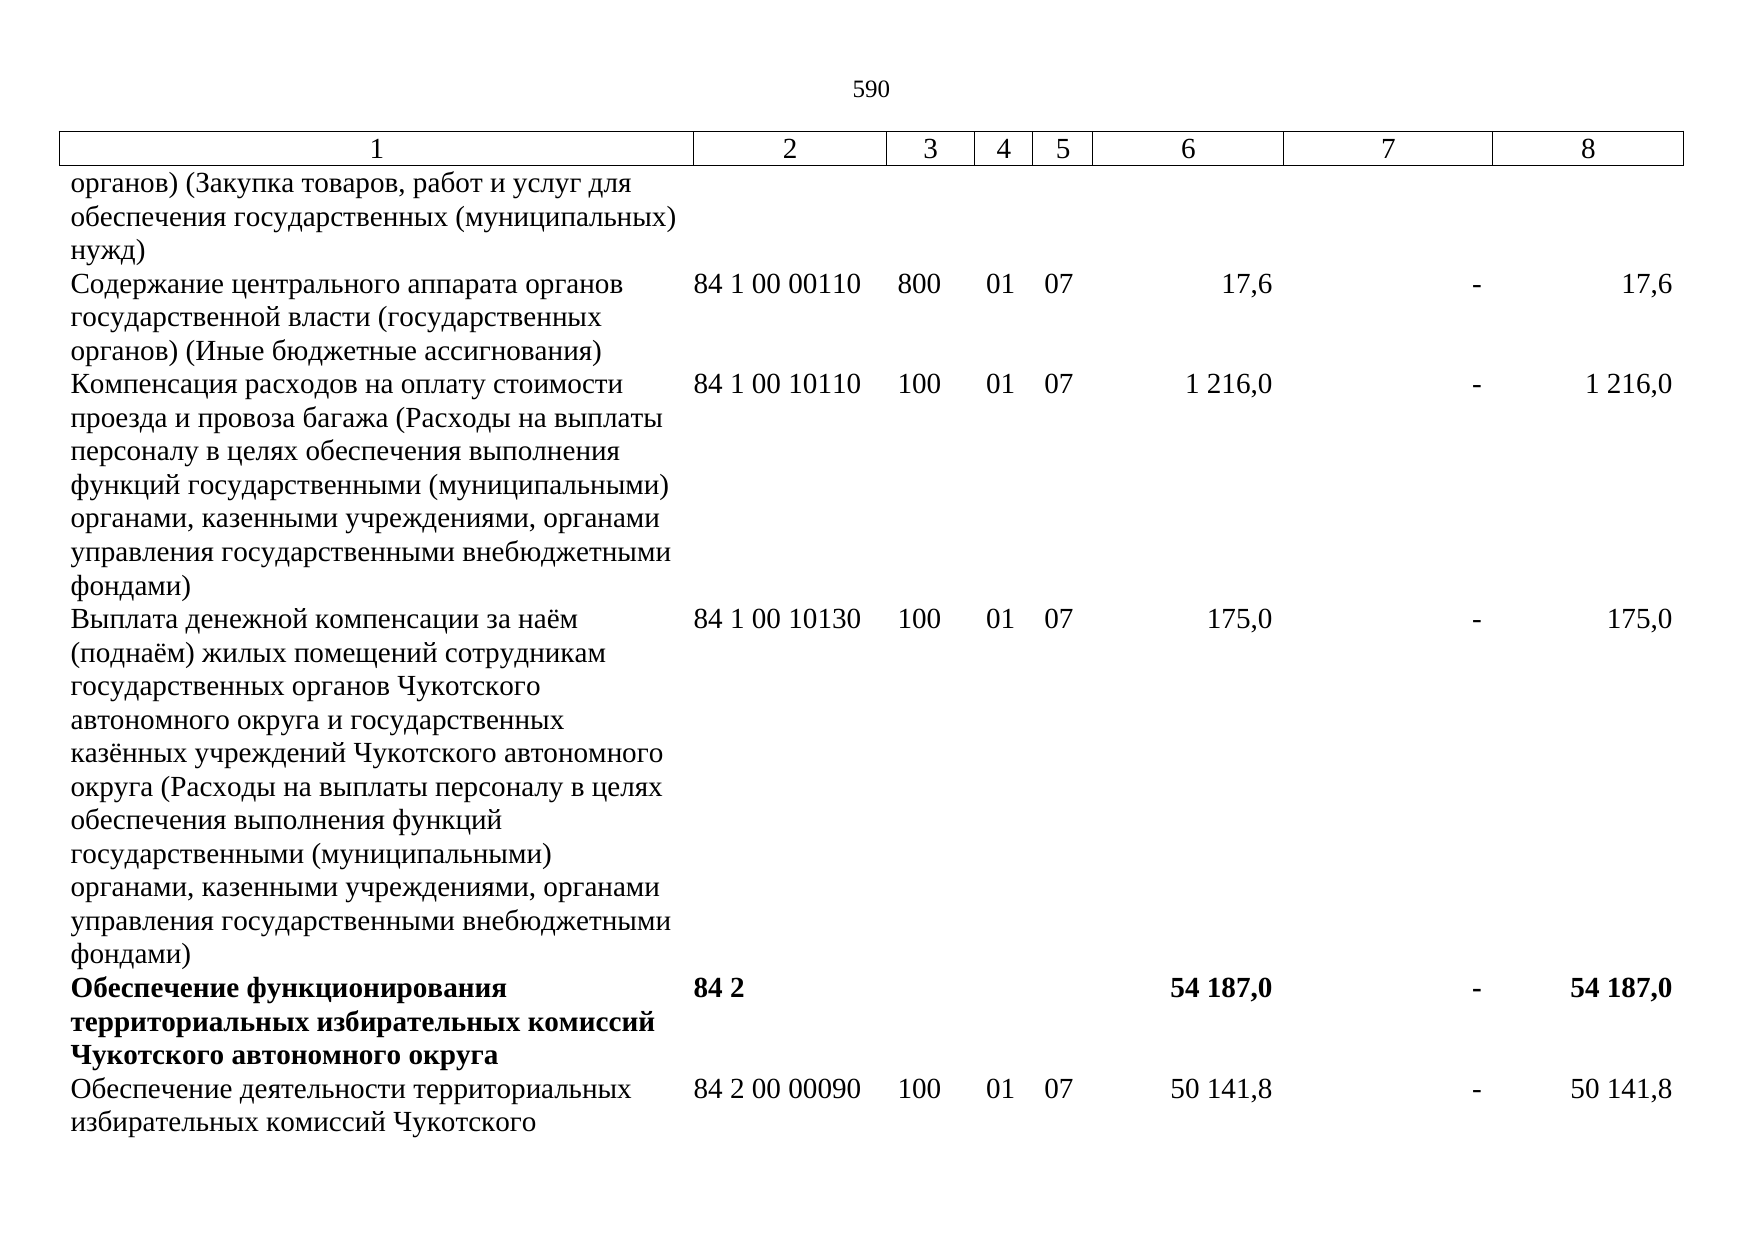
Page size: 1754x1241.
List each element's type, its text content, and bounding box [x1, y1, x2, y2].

table_header 5 [1033, 132, 1092, 165]
table_header 8 [1493, 132, 1683, 165]
table_header 4 [975, 132, 1032, 165]
table_header 1 [60, 132, 693, 165]
table_header 2 [694, 132, 886, 165]
table_header 6 [1093, 132, 1283, 165]
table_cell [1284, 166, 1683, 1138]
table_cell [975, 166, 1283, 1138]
table_header 3 [887, 132, 974, 165]
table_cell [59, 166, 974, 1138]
table_header 7 [1284, 132, 1492, 165]
